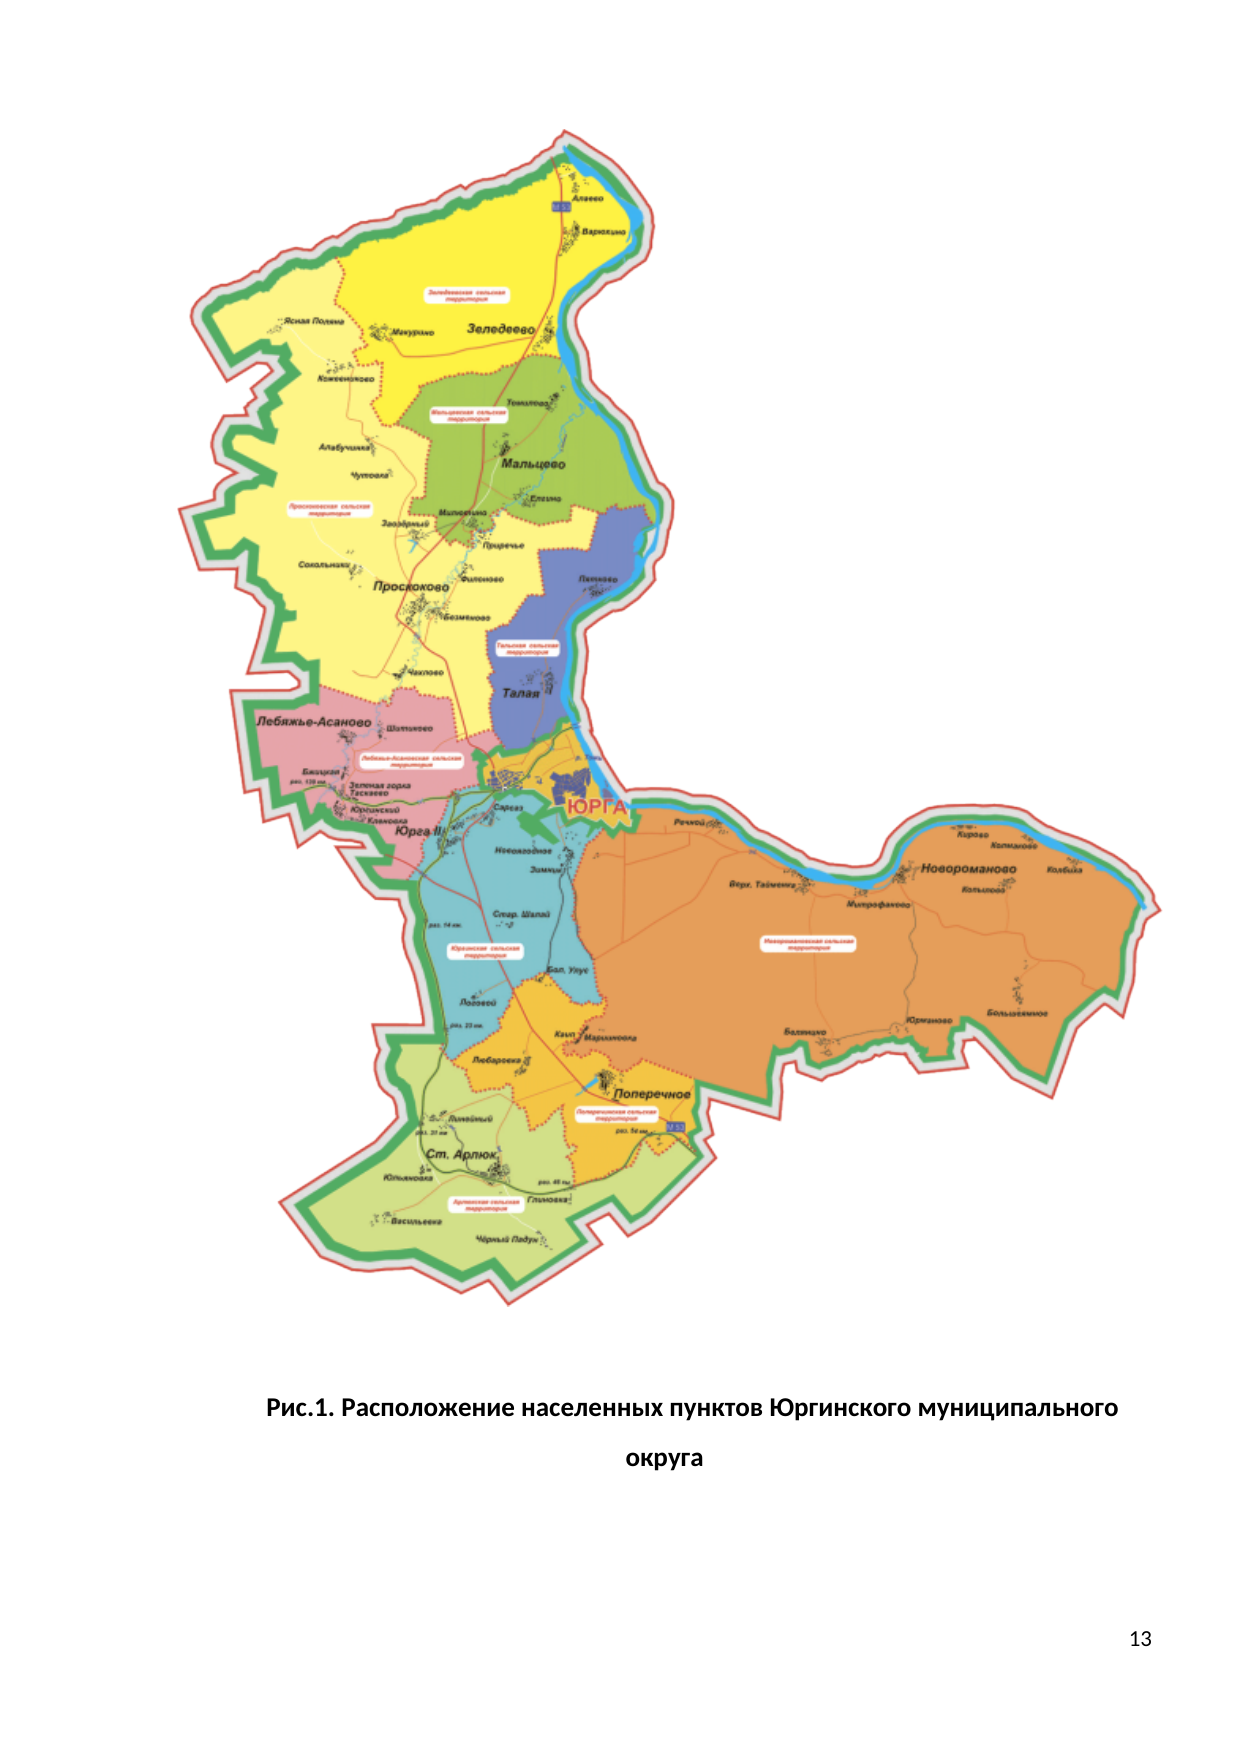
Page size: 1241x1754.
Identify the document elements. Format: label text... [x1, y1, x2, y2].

picture [177, 129, 1163, 1307]
text Рис.1. Расположение населенных пунктов Юргинского муниципального округа [177, 1391, 1152, 1473]
